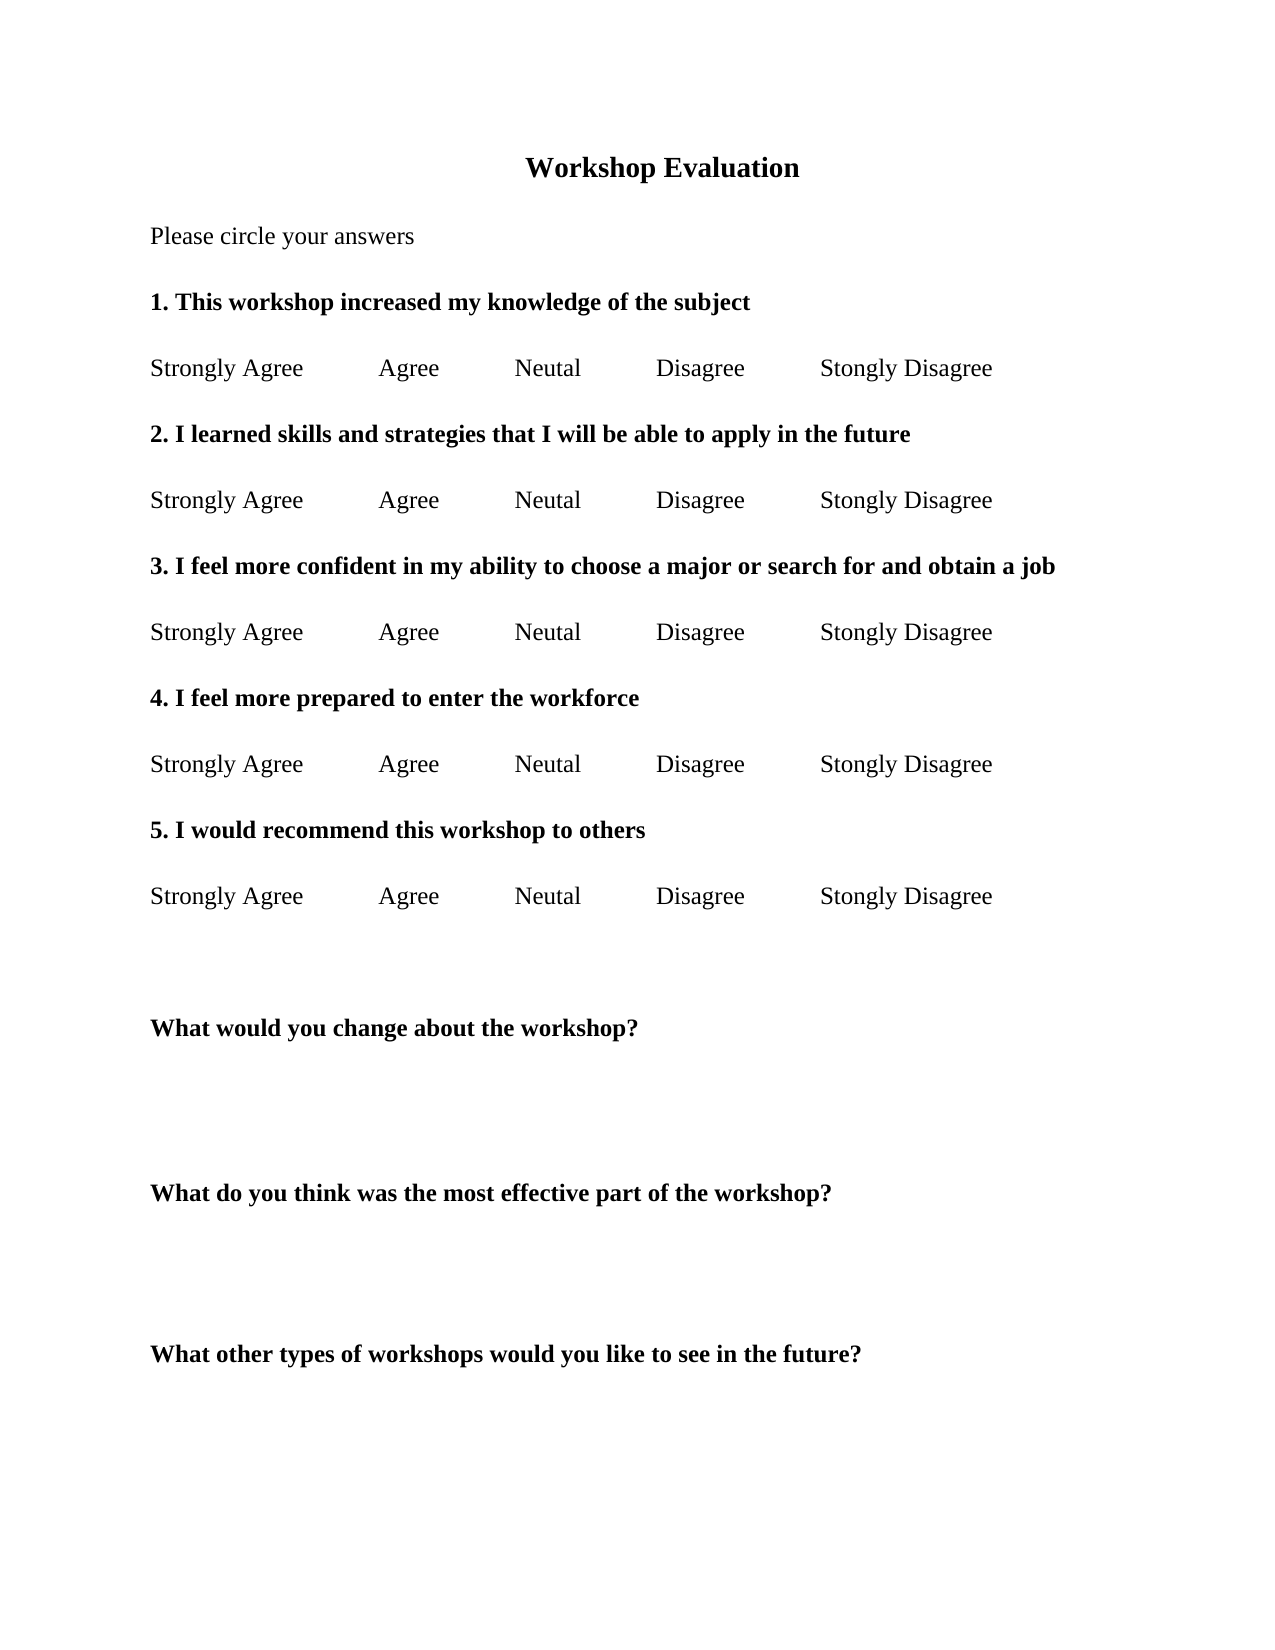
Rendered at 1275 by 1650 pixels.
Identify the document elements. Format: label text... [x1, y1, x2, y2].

text Workshop Evaluation Please circle your answers 1. This workshop increased my knowledge of the subject Strongly Agree Agree Neutal Disagree Stongly Disagree 2. I learned skills and strategies that I will be able to apply in the future Strongly Agree Agree Neutal Disagree Stongly Disagree 3. I feel more confident in my ability to choose a major or search for and obtain a job Strongly Agree Agree Neutal Disagree Stongly Disagree 4. I feel more prepared to enter the workforce Strongly Agree Agree Neutal Disagree Stongly Disagree 5. I would recommend this workshop to others Strongly Agree Agree Neutal Disagree Stongly Disagree What would you change about the workshop? What do you think was the most effective part of the workshop? What other types of workshops would you like to see in the future? [150, 150, 1125, 1368]
